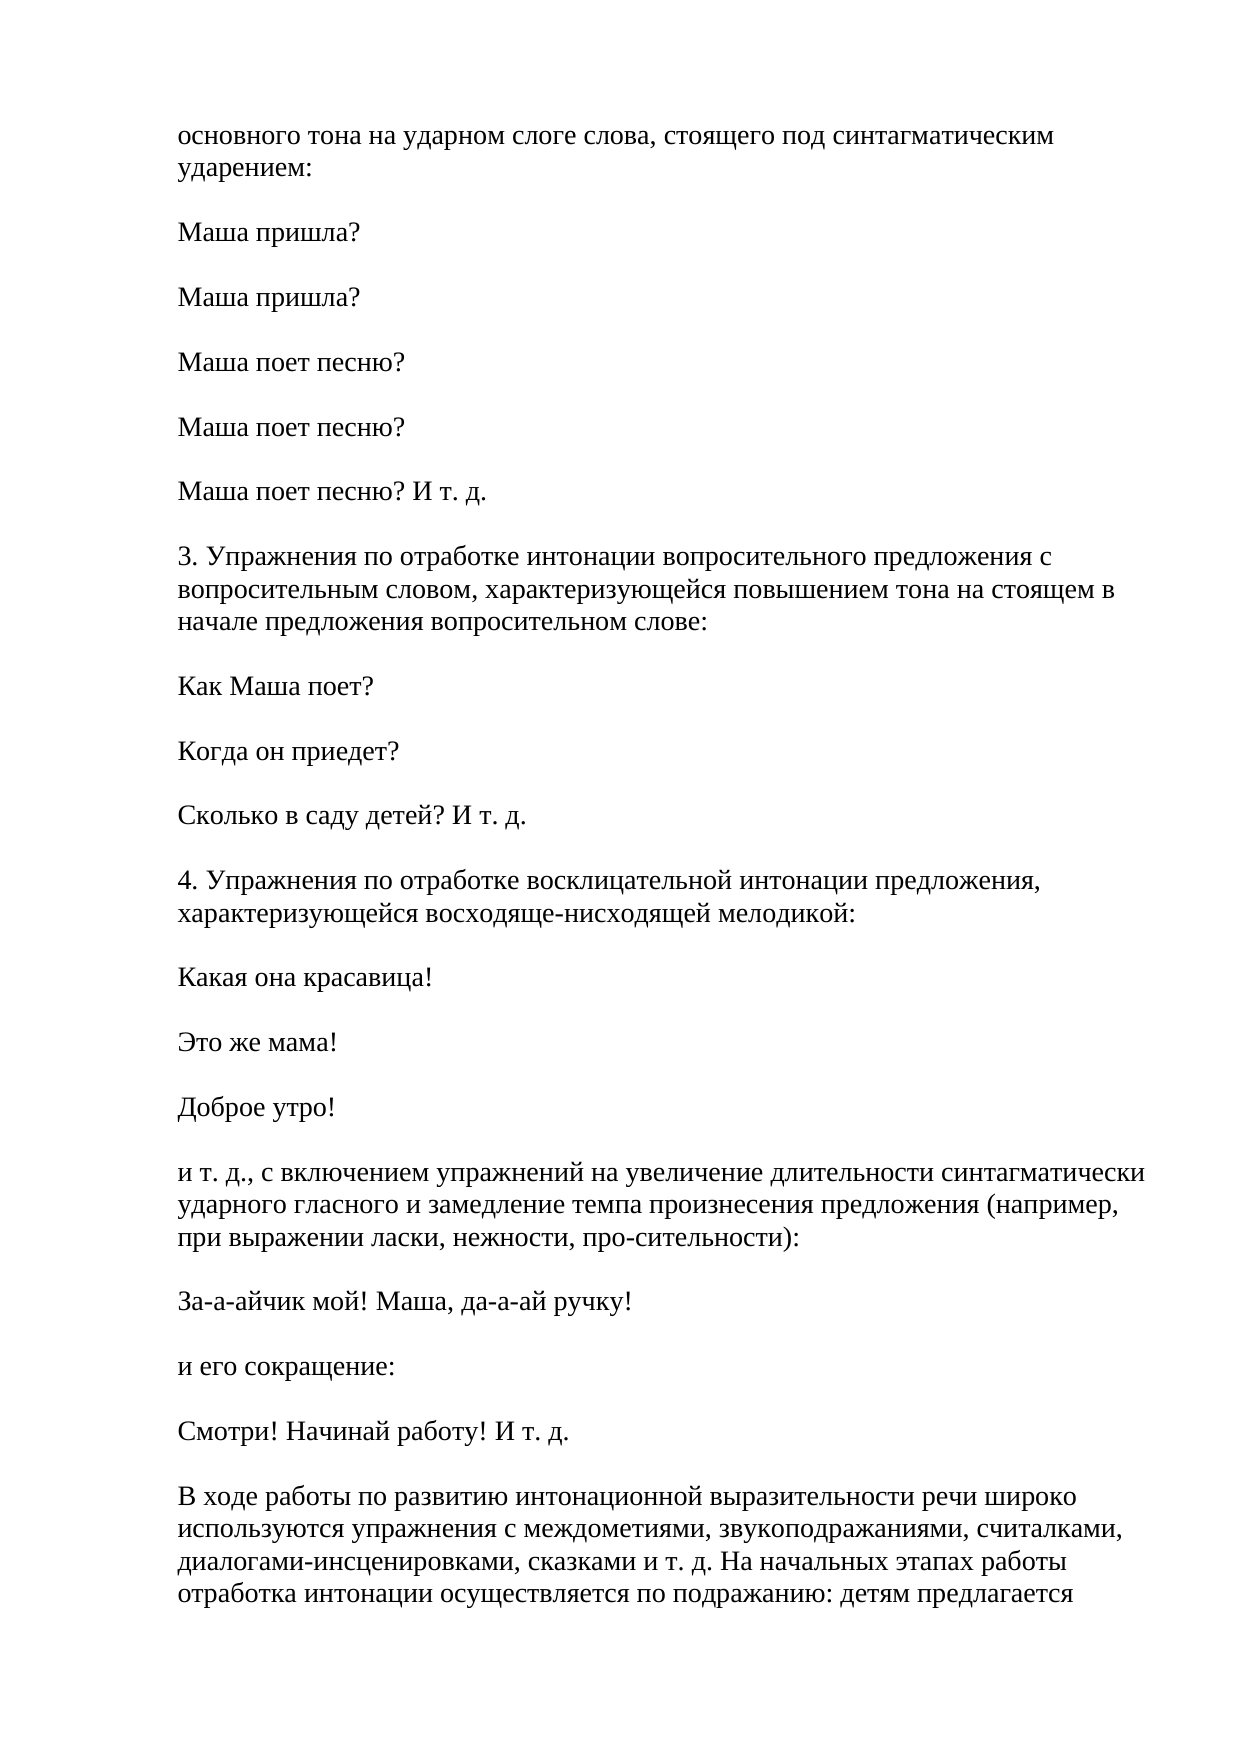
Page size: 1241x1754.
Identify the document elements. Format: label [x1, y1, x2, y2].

text [177, 118, 1152, 1608]
